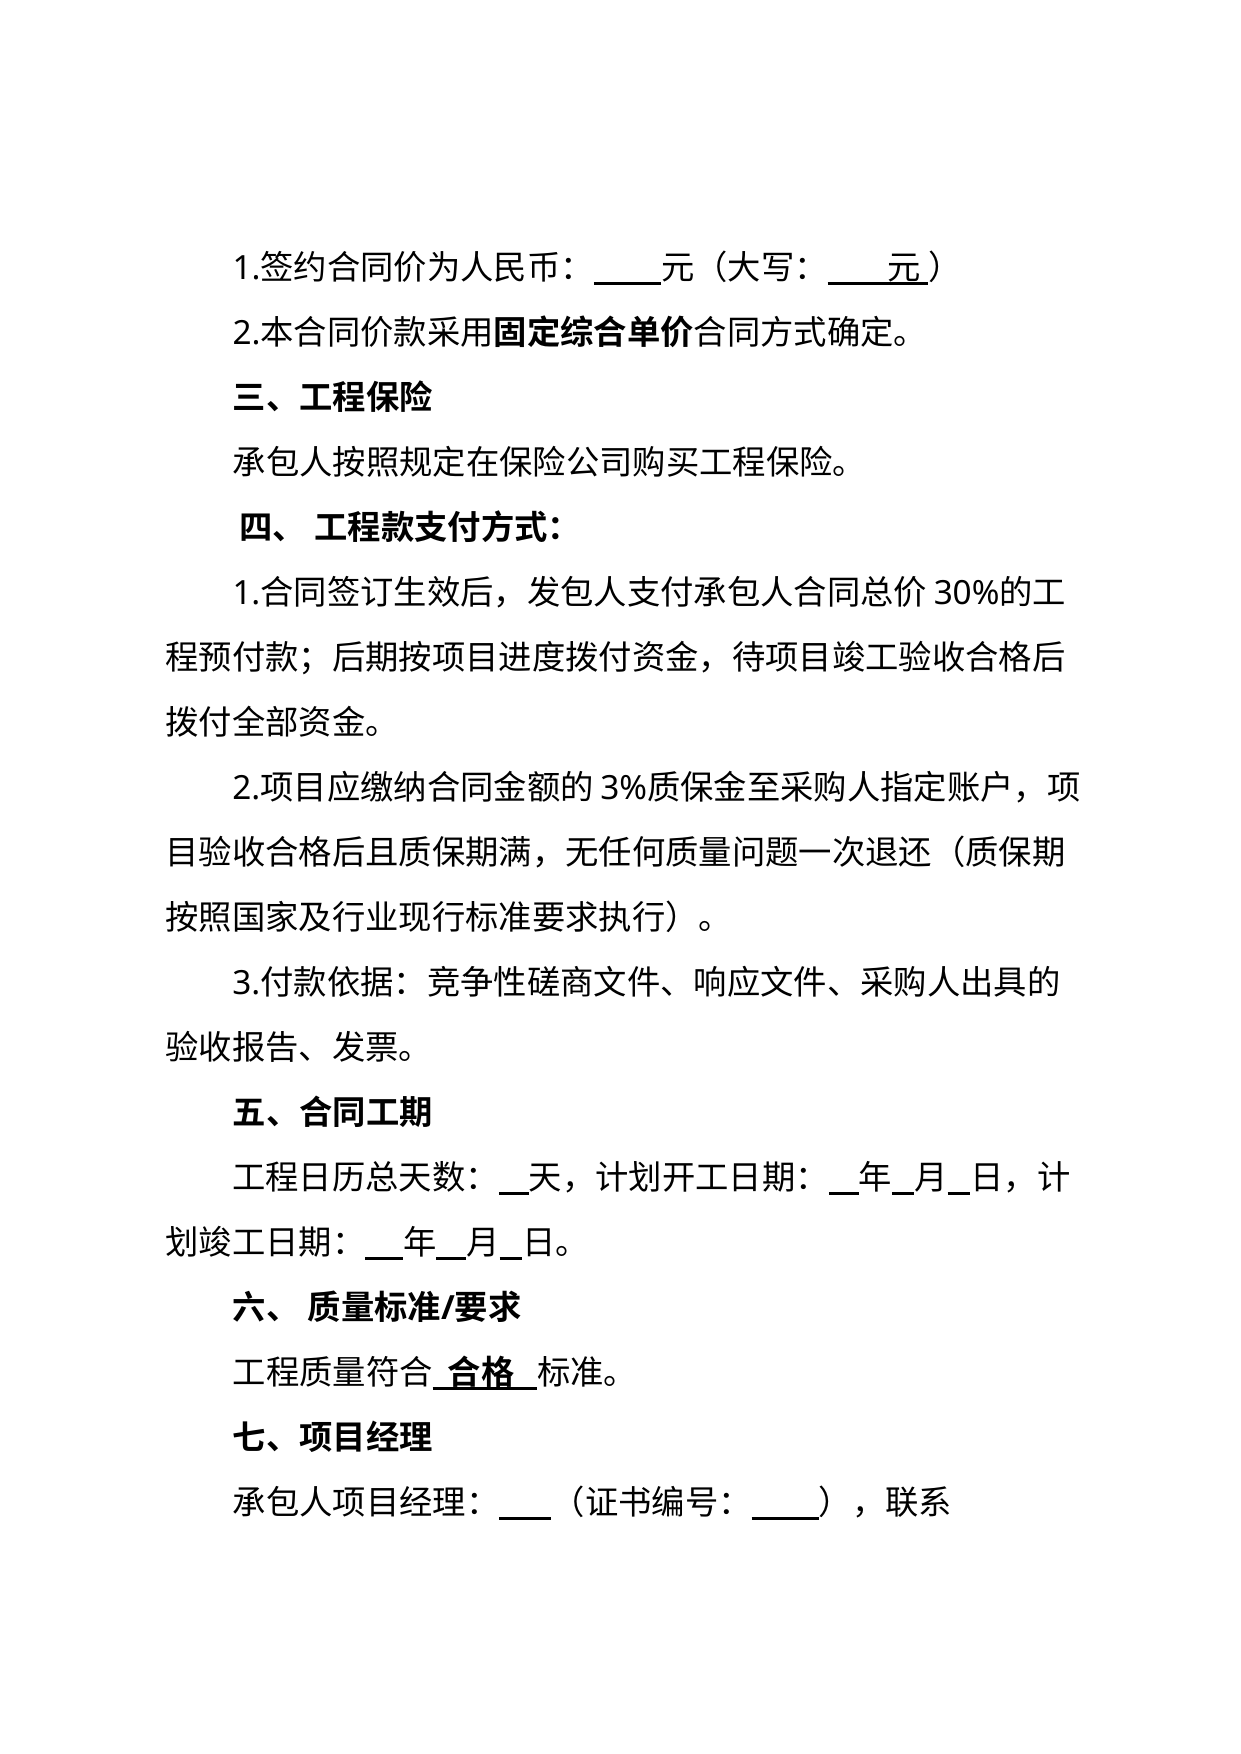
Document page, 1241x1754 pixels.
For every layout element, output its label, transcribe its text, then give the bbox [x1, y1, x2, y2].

list 3.付款依据：竞争性磋商文件、响应文件、采购人出具的 [165, 948, 1087, 1013]
list 1.合同签订生效后，发包人支付承包人合同总价30%的工 [232, 558, 1087, 623]
text 五、合同工期 [165, 1078, 1087, 1143]
list 2.项目应缴纳合同金额的3%质保金至采购人指定账户，项目验收合格后且质保期满，无任何质量问题一次退还（质保期按照国家及行业现行标准要求执行）。 [165, 753, 1087, 948]
list 承包人按照规定在保险公司购买工程保险。 [233, 428, 1087, 493]
text 七、项目经理 [232, 1403, 1087, 1468]
text 工程日历总天数： 天，计划开工日期： 年 月 日，计划竣工日期： 年 月 日。 [165, 1143, 1087, 1273]
list 质量标准/要求 [232, 1273, 1087, 1338]
text 承包人项目经理： （证书编号： ），联系 [232, 1468, 1087, 1533]
list 工程款支付方式： [239, 493, 1087, 558]
list 验收报告、发票。 [165, 1013, 1087, 1078]
text 三、工程保险 [232, 363, 1087, 428]
list 程预付款；后期按项目进度拨付资金，待项目竣工验收合格后拨付全部资金。 [165, 623, 1087, 753]
text 工程质量符合 合格 标准。 [232, 1338, 1087, 1403]
text 1.签约合同价为人民币： 元（大写： 元 ） [232, 233, 1087, 298]
text 2.本合同价款采用固定综合单价合同方式确定。 [232, 298, 1087, 363]
